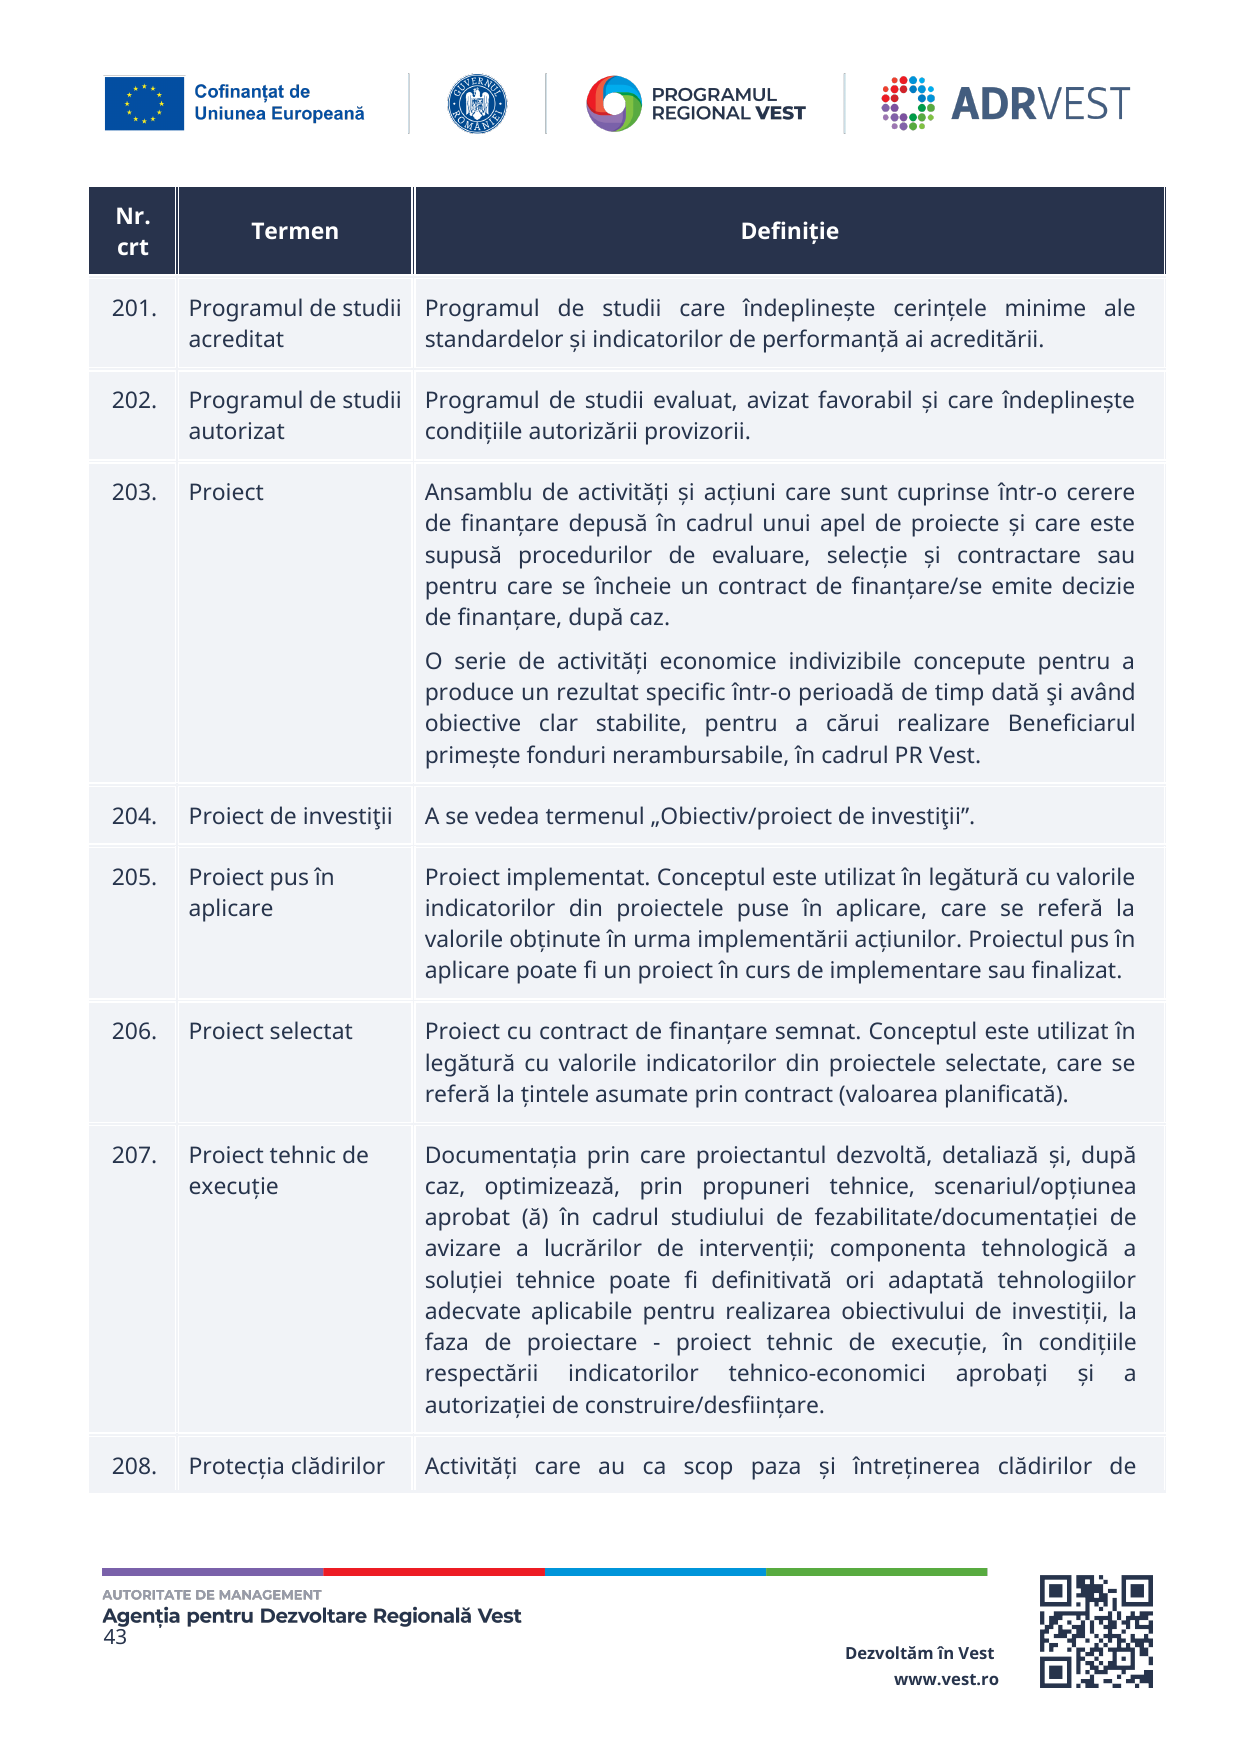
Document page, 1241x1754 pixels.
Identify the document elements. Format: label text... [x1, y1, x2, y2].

table_cell Proiect [179, 464, 411, 782]
table_cell [89, 787, 175, 843]
table_cell [89, 279, 175, 367]
table_cell Proiect cu contract de finanțare semnat. Conceptul este utilizat în legătură cu valorile indicatorilor din proiectele selectate, care se referă la țintele asumate prin contract (valoarea planificată). [416, 1003, 1164, 1121]
table_header Definiție [416, 187, 1164, 274]
table_cell [89, 1003, 175, 1121]
table_cell A se vedea termenul „Obiectiv/proiect de investiţii”. [416, 787, 1164, 843]
table_cell Activităţi care au ca scop paza şi întreţinerea clădirilor de patrimoniu/ patrimoniului cultural. [413, 1433, 1166, 1493]
table_cell [89, 372, 175, 459]
table_header Nr. crt [89, 187, 175, 274]
table_cell Programul de studii autorizat [179, 372, 411, 459]
table_cell Proiect pus în aplicare [179, 848, 411, 998]
table_cell Programul de studii evaluat, avizat favorabil și care îndeplinește condițiile autorizării provizorii. [416, 372, 1164, 459]
table_cell Programul de studii care îndeplinește cerințele minime ale standardelor și indicatorilor de performanță ai acreditării. [416, 279, 1164, 367]
table_cell [89, 1433, 177, 1493]
table_cell Protecţia clădirilor de patrimoniu/ patrimoniului cultural [177, 1437, 413, 1493]
table_cell Programul de studii acreditat [179, 279, 411, 367]
table_cell Documentaţia prin care proiectantul dezvoltă, detaliază şi, după caz, optimizează, prin propuneri tehnice, scenariul/opţiunea aprobat (ă) în cadrul studiului de fezabilitate/documentaţiei de avizare a lucrărilor de intervenţii; componenta tehnologică a soluţiei tehnice poate fi definitivată ori adaptată tehnologiilor adecvate aplicabile pentru realizarea obiectivului de investiţii, la faza de proiectare - proiect tehnic de execuţie, în condiţiile respectării indicatorilor tehnico-economici aprobaţi şi a autorizaţiei de construire/desfiinţare. [416, 1126, 1164, 1432]
table_cell Proiect implementat. Conceptul este utilizat în legătură cu valorile indicatorilor din proiectele puse în aplicare, care se referă la valorile obținute în urma implementării acțiunilor. Proiectul pus în aplicare poate fi un proiect în curs de implementare sau finalizat. [416, 848, 1164, 998]
table_cell Proiect tehnic de execuţie [179, 1126, 411, 1432]
table_cell [89, 1126, 175, 1432]
table_cell Proiect selectat [179, 1003, 411, 1121]
picture [103, 73, 1131, 134]
table_header Termen [179, 187, 411, 274]
table_cell Ansamblu de activități și acțiuni care sunt cuprinse într-o cerere de finanțare depusă în cadrul unui apel de proiecte și care este supusă procedurilor de evaluare, selecție și contractare sau pentru care se încheie un contract de finanțare/se emite decizie de finanțare, după caz. O serie de activități economice indivizibile concepute pentru a produce un rezultat specific într-o perioadă de timp dată şi având obiective clar stabilite, pentru a cărui realizare Beneficiarul primește fonduri nerambursabile, în cadrul PR Vest. [416, 464, 1164, 782]
picture [767, 1566, 1162, 1697]
table_cell [89, 848, 175, 998]
table_cell Proiect de investiţii [179, 787, 411, 843]
table_cell [89, 464, 175, 782]
picture [42, 1568, 544, 1576]
